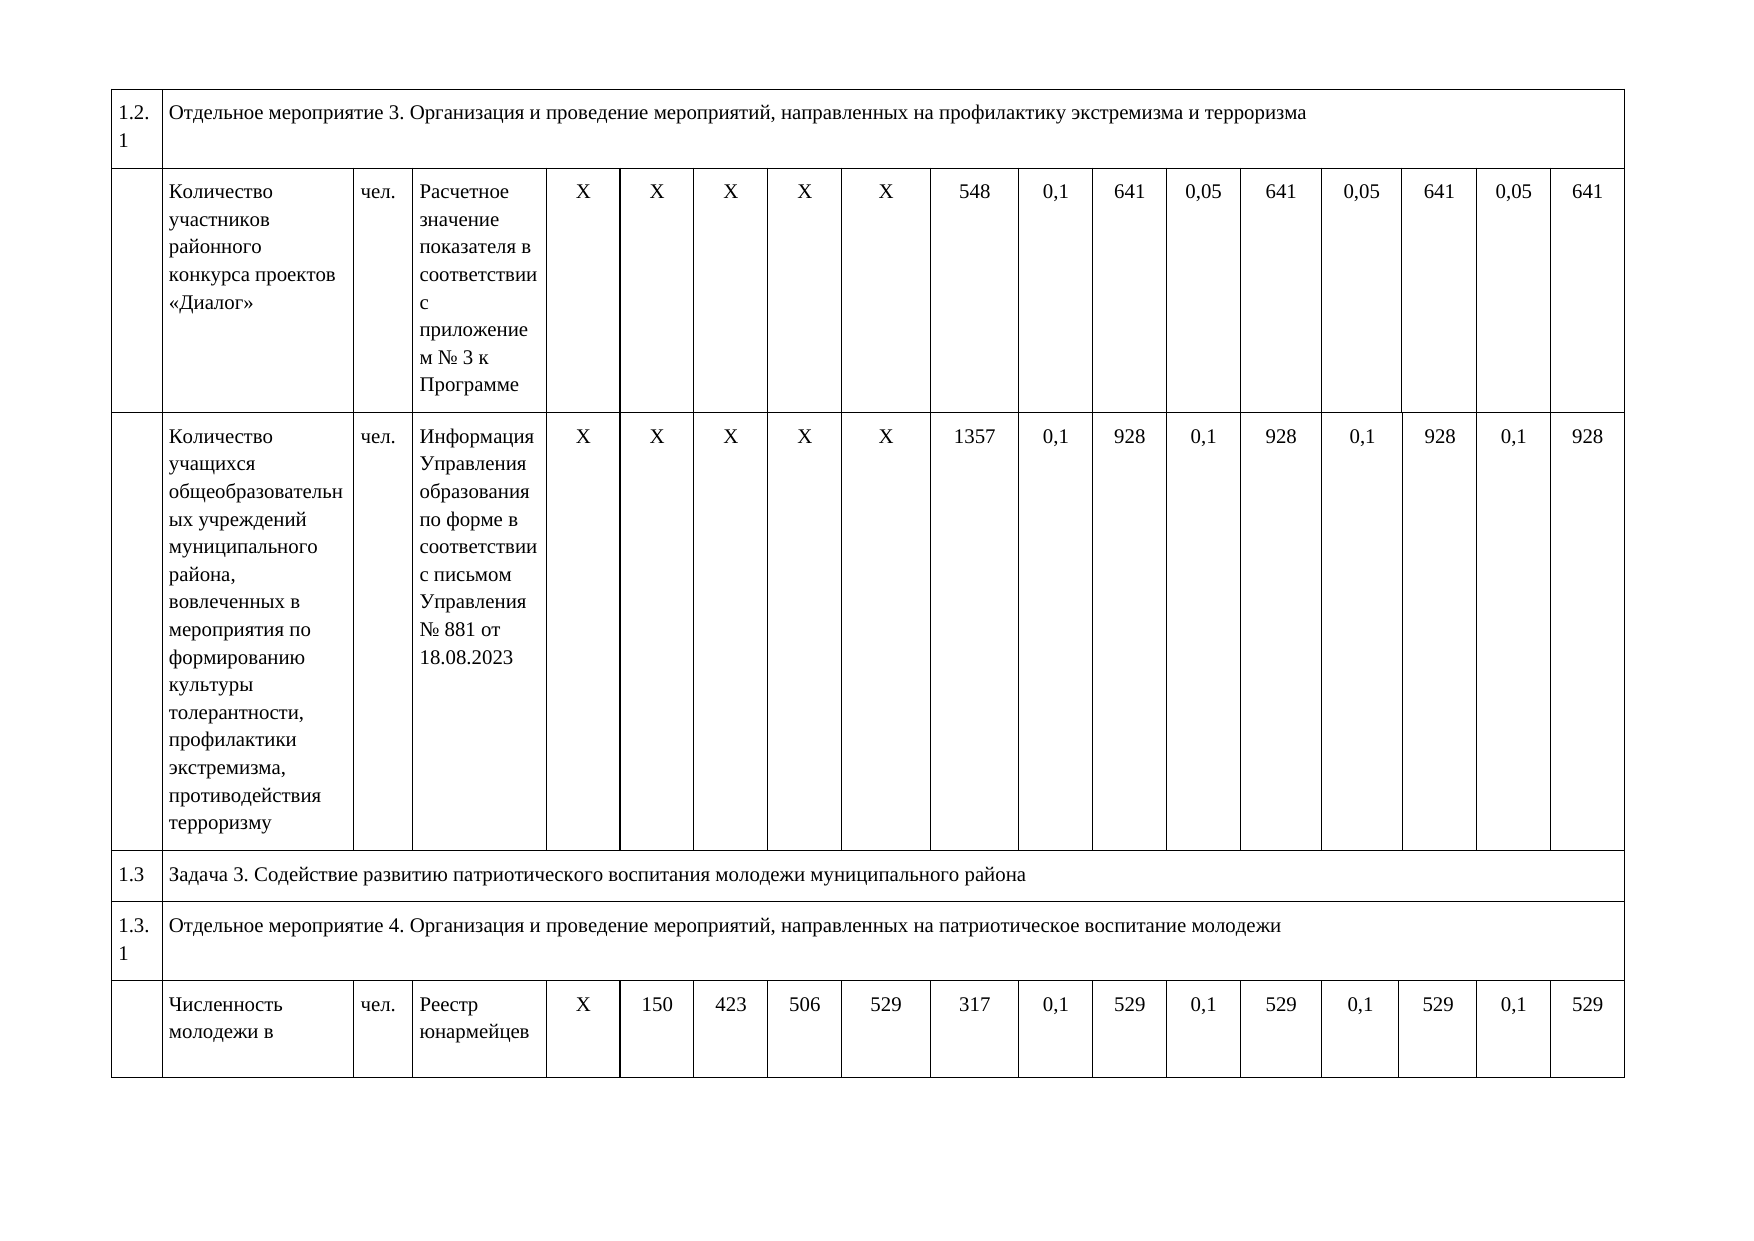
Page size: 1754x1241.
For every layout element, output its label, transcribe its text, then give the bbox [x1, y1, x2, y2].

table_cell Х [547, 413, 619, 850]
table_cell 0,05 [1167, 169, 1240, 412]
table_cell Задача 3. Содействие развитию патриотического воспитания молодежи муниципального района [163, 851, 1624, 901]
table_cell чел. [354, 413, 412, 850]
table_cell 0,1 [1019, 981, 1092, 1077]
table_cell [112, 169, 162, 412]
table_cell 0,1 [1322, 413, 1402, 850]
table_cell 641 [1402, 169, 1476, 412]
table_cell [413, 981, 546, 1077]
table_cell [112, 981, 162, 1077]
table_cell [163, 981, 353, 1077]
table_cell 0,1 [1019, 169, 1092, 412]
table_cell 529 [1551, 981, 1624, 1077]
table_cell Х [842, 413, 930, 850]
table_cell Расчетное значение показателя в соответствии с приложением № 3 к Программе [413, 169, 546, 412]
table_cell 928 [1241, 413, 1321, 850]
table_cell 529 [1093, 981, 1166, 1077]
table_cell 0,1 [1477, 413, 1550, 850]
table_cell 0,1 [1477, 981, 1550, 1077]
table_cell чел. [354, 169, 412, 412]
table_cell Х [768, 413, 841, 850]
table_cell 928 [1403, 413, 1476, 850]
table_cell 0,1 [1167, 981, 1240, 1077]
table_cell 928 [1551, 413, 1624, 850]
table_cell 529 [842, 981, 930, 1077]
table_cell 1.2.1 [112, 90, 162, 167]
table_cell 641 [1241, 169, 1321, 412]
table_cell Х [694, 413, 767, 850]
table_cell 641 [1093, 169, 1166, 412]
table_cell Х [621, 169, 693, 412]
table_cell 0,05 [1477, 169, 1550, 412]
table_cell Х [768, 169, 841, 412]
table_cell 150 [621, 981, 693, 1077]
table_cell Х [694, 169, 767, 412]
table_cell 1.3 [112, 851, 162, 901]
table_cell 0,1 [1167, 413, 1240, 850]
table_cell Х [842, 169, 930, 412]
table_cell Х [547, 169, 619, 412]
table_cell 317 [931, 981, 1018, 1077]
table_cell 548 [931, 169, 1018, 412]
table_cell 928 [1093, 413, 1166, 850]
table_cell Отдельное мероприятие 4. Организация и проведение мероприятий, направленных на патриотическое воспитание молодежи [163, 902, 1624, 980]
table_cell Количество участников районного конкурса проектов «Диалог» [163, 169, 353, 412]
table_cell 1357 [931, 413, 1018, 850]
table_cell 1.3.1 [112, 902, 162, 980]
table_cell [112, 413, 162, 850]
table_cell 529 [1399, 981, 1476, 1077]
table_cell Количество учащихся общеобразовательных учреждений муниципального района, вовлеченных в мероприятия по формированию культуры толерантности, профилактики экстремизма, противодействия терроризму [163, 413, 353, 850]
table_cell 529 [1241, 981, 1321, 1077]
table_cell 641 [1551, 169, 1624, 412]
table_cell Х [547, 981, 619, 1077]
table_cell 0,1 [1322, 981, 1398, 1077]
table_cell 0,05 [1322, 169, 1401, 412]
table_cell Отдельное мероприятие 3. Организация и проведение мероприятий, направленных на профилактику экстремизма и терроризма [163, 90, 1624, 167]
table_cell Информация Управления образования по форме в соответствии с письмом Управления № 881 от 18.08.2023 [413, 413, 546, 850]
table_cell чел. [354, 981, 412, 1077]
table_cell 423 [694, 981, 767, 1077]
table_cell 506 [768, 981, 841, 1077]
table_cell Х [621, 413, 693, 850]
table_cell 0,1 [1019, 413, 1092, 850]
